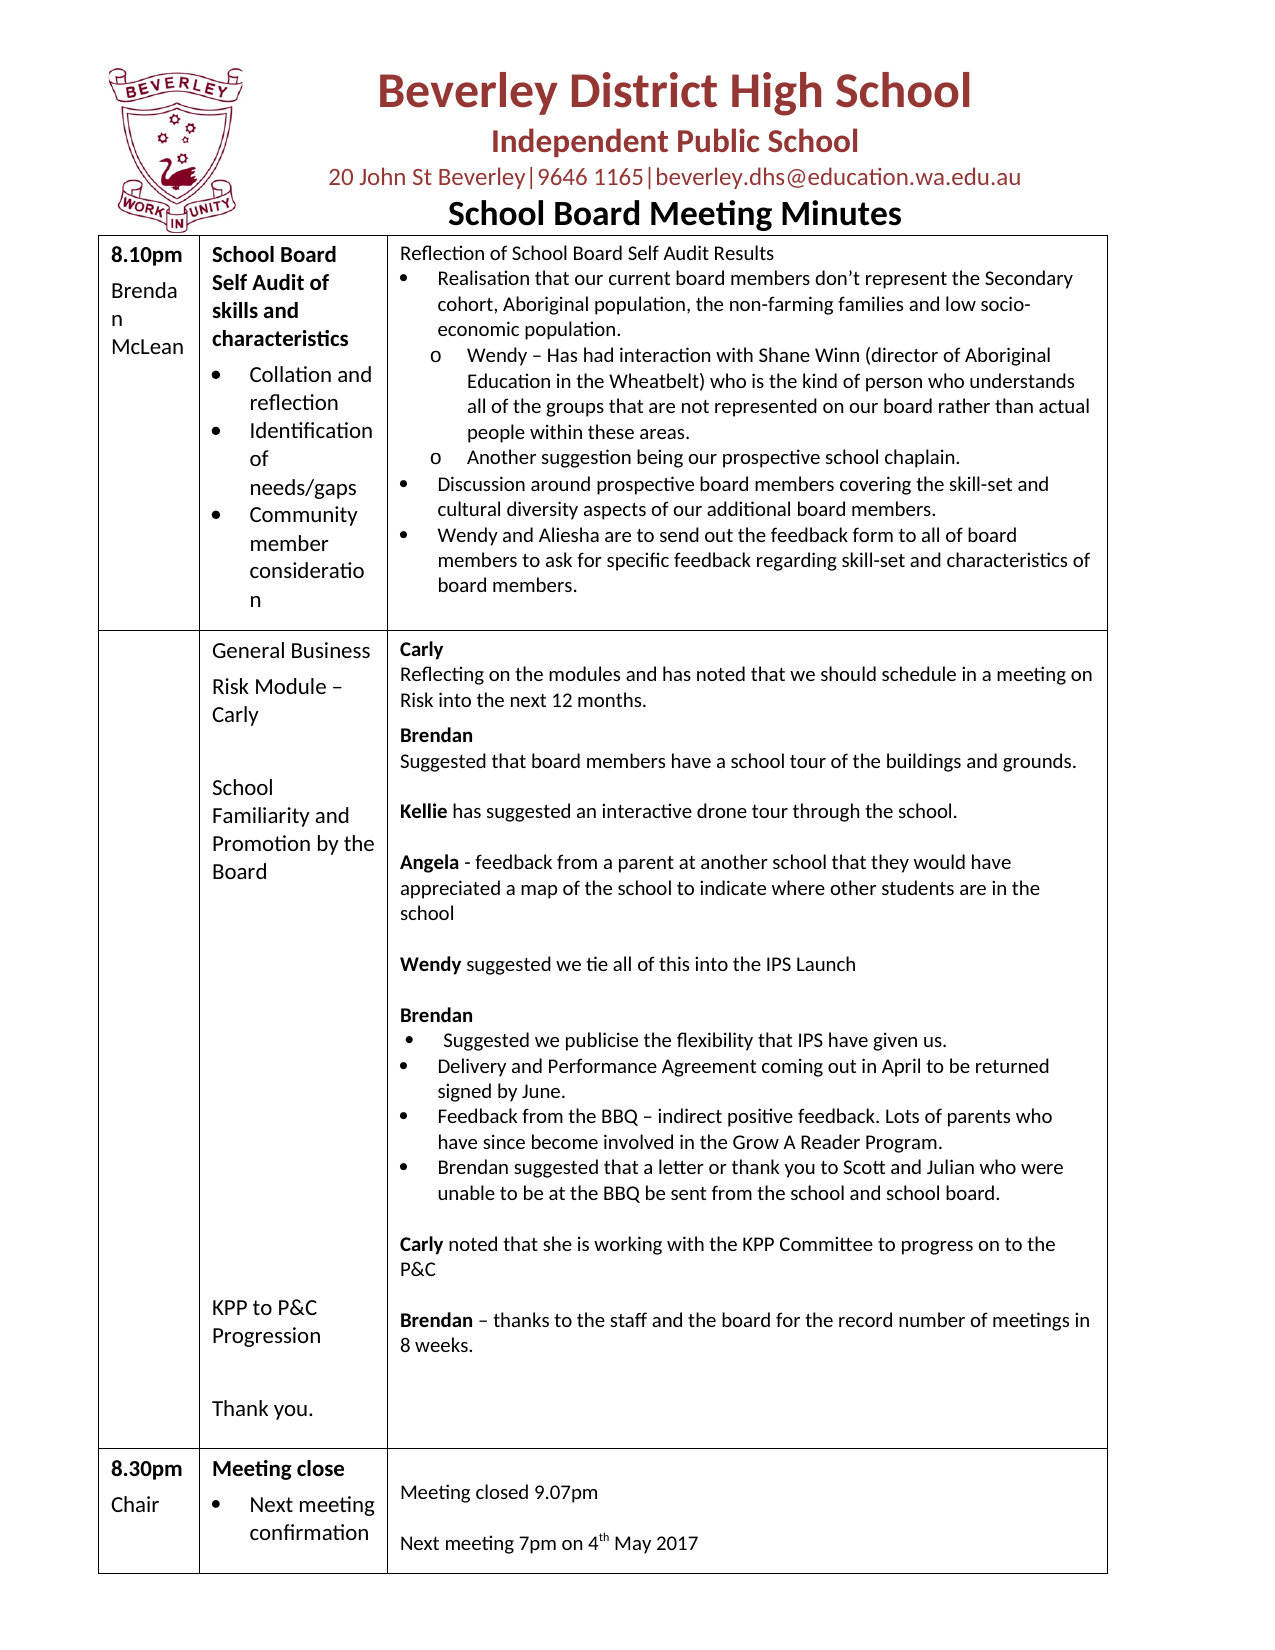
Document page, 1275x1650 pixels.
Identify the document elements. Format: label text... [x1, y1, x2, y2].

table_cell Carly Reflecting on the modules and has noted that we should schedule in a meeting on Risk into the next 12 months. Brendan Suggested that board members have a school tour of the buildings and grounds. Kellie has suggested an interactive drone tour through the school. Angela - feedback from a parent at another school that they would have appreciated a map of the school to indicate where other students are in the school Wendy suggested we tie all of this into the IPS Launch Brendan Suggested we publicise the flexibility that IPS have given us. Delivery and Performance Agreement coming out in April to be returned signed by June. Feedback from the BBQ – indirect positive feedback. Lots of parents who have since become involved in the Grow A Reader Program. Brendan suggested that a letter or thank you to Scott and Julian who were unable to be at the BBQ be sent from the school and school board. Carly noted that she is working with the KPP Committee to progress on to the P&C Brendan – thanks to the staff and the board for the record number of meetings in 8 weeks. [388, 631, 1107, 1448]
table_header School Board Self Audit of skills and characteristics Collation and reflection Identification of needs/gaps Community member consideration [200, 236, 387, 630]
table_header 8.10pm Brendan McLean [99, 236, 199, 630]
table_cell Meeting closed 9.07pm Next meeting 7pm on 4th May 2017 [388, 1449, 1107, 1573]
picture [107, 68, 242, 231]
table_cell General Business Risk Module – Carly School Familiarity and Promotion by the Board KPP to P&C Progression Thank you. [200, 631, 387, 1448]
table_cell [99, 631, 199, 1448]
table_cell 8.30pm Chair [99, 1449, 199, 1573]
table_header Reflection of School Board Self Audit Results Realisation that our current board members don’t represent the Secondary cohort, Aboriginal population, the non-farming families and low socio-economic population. Wendy – Has had interaction with Shane Winn (director of Aboriginal Education in the Wheatbelt) who is the kind of person who understands all of the groups that are not represented on our board rather than actual people within these areas. Another suggestion being our prospective school chaplain. Discussion around prospective board members covering the skill-set and cultural diversity aspects of our additional board members. Wendy and Aliesha are to send out the feedback form to all of board members to ask for specific feedback regarding skill-set and characteristics of board members. [388, 236, 1107, 630]
table_cell Meeting close Next meeting confirmation [200, 1449, 387, 1573]
